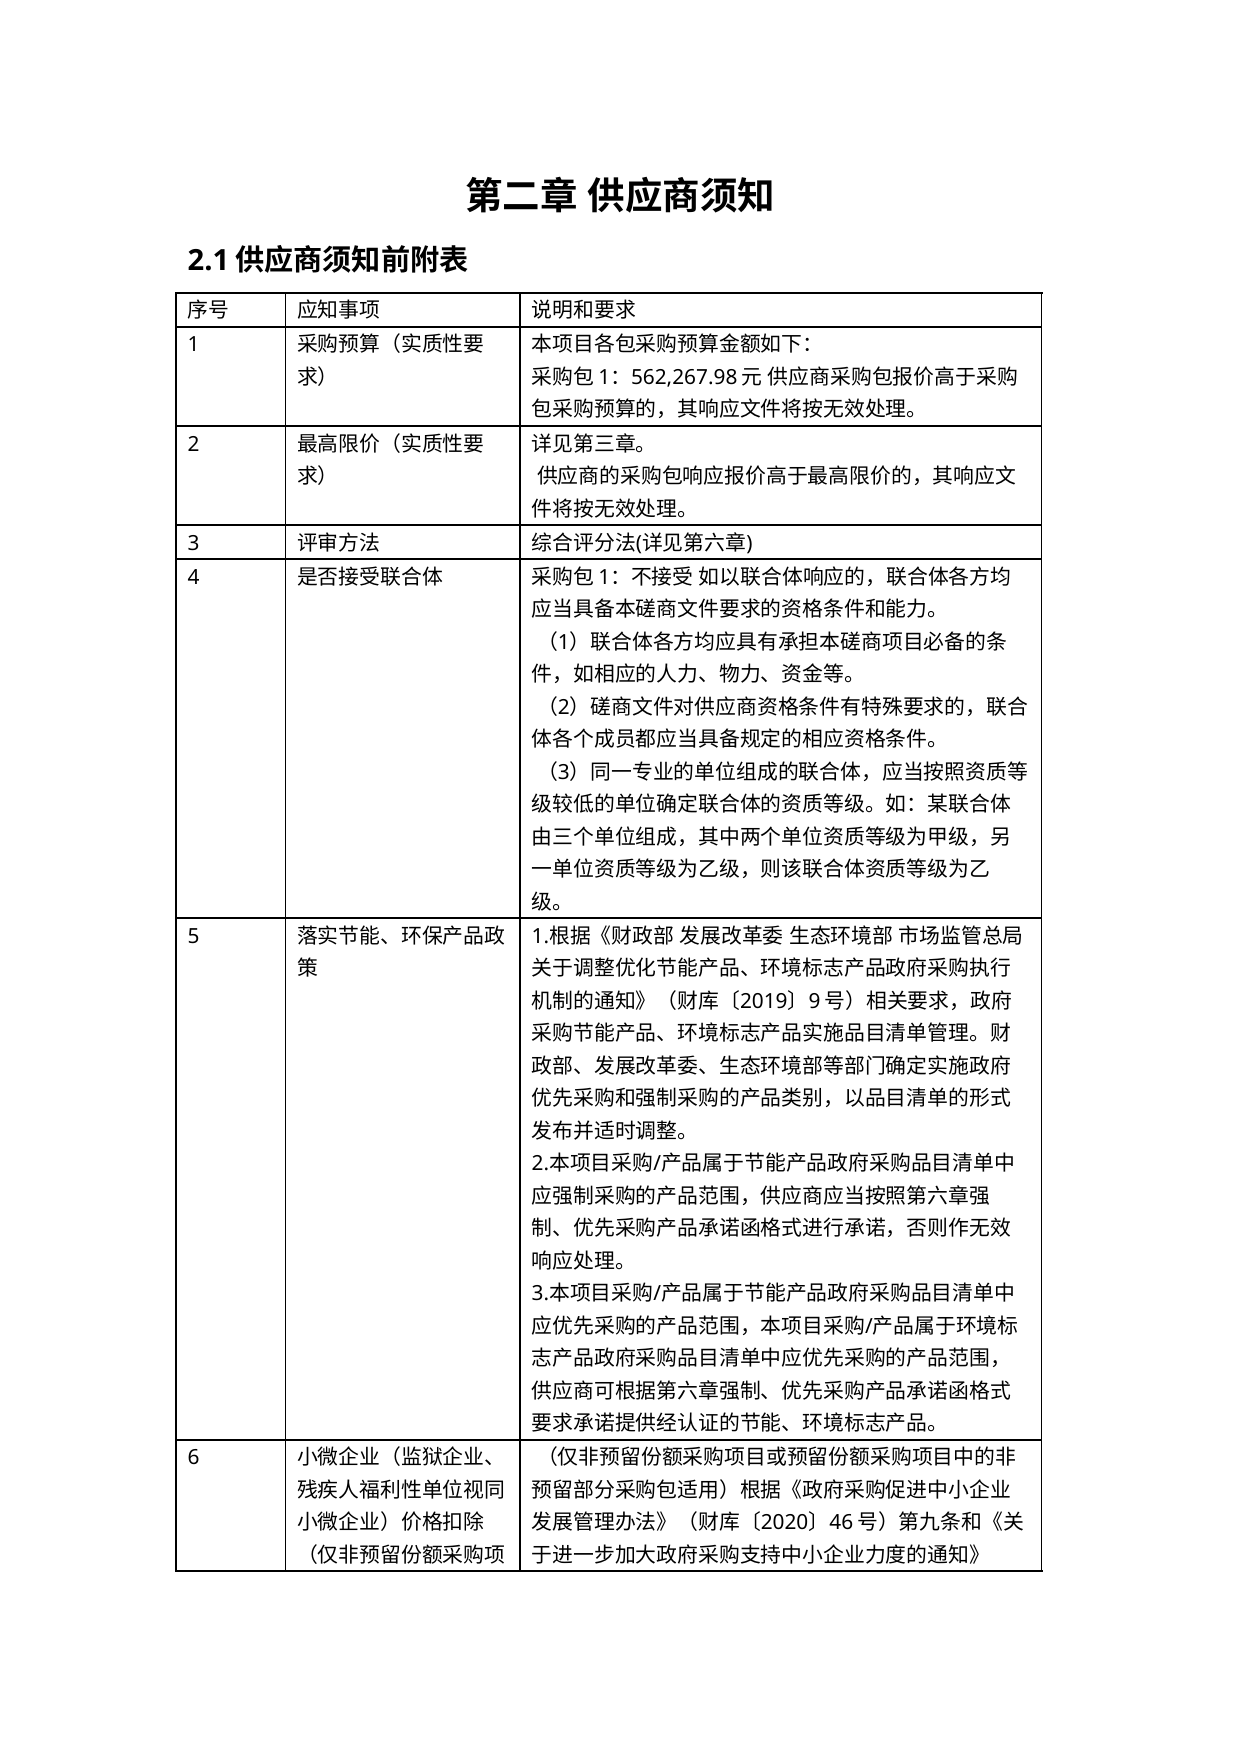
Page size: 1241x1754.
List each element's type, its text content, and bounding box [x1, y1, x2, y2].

table_cell 详见第三章。 供应商的采购包响应报价高于最高限价的，其响应文件将按无效处理。 [521, 427, 1041, 524]
table_cell 评审方法 [286, 526, 519, 558]
table_cell 采购预算（实质性要求） [286, 328, 519, 425]
table_cell 2 [177, 427, 285, 524]
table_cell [521, 1441, 1041, 1570]
table_cell 3 [177, 526, 285, 558]
table_cell 6 [177, 1441, 285, 1570]
table_cell 本项目各包采购预算金额如下： 采购包1：562,267.98元 供应商采购包报价高于采购包采购预算的，其响应文件将按无效处理。 [521, 328, 1041, 425]
table_cell 落实节能、环保产品政策 [286, 919, 519, 1439]
table_cell 4 [177, 560, 285, 917]
text 2.1供应商须知前附表 [187, 227, 1053, 292]
text 第二章 供应商须知 [187, 162, 1053, 227]
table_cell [286, 1441, 519, 1570]
table_cell 综合评分法(详见第六章) [521, 526, 1041, 558]
table_cell 最高限价（实质性要求） [286, 427, 519, 524]
table_header 应知事项 [286, 294, 519, 326]
table_cell 采购包1：不接受 如以联合体响应的，联合体各方均应当具备本磋商文件要求的资格条件和能力。 （1）联合体各方均应具有承担本磋商项目必备的条件，如相应的人力、物力、资金等。 （2）磋商文件对供应商资格条件有特殊要求的，联合体各个成员都应当具备规定的相应资格条件。 （3）同一专业的单位组成的联合体，应当按照资质等级较低的单位确定联合体的资质等级。如：某联合体由三个单位组成，其中两个单位资质等级为甲级，另一单位资质等级为乙级，则该联合体资质等级为乙级。 [521, 560, 1041, 917]
table_cell 5 [177, 919, 285, 1439]
table_cell 1 [177, 328, 285, 425]
table_cell 1.根据《财政部 发展改革委 生态环境部 市场监管总局关于调整优化节能产品、环境标志产品政府采购执行机制的通知》（财库〔2019〕9号）相关要求，政府采购节能产品、环境标志产品实施品目清单管理。财政部、发展改革委、生态环境部等部门确定实施政府优先采购和强制采购的产品类别，以品目清单的形式发布并适时调整。 2.本项目采购/产品属于节能产品政府采购品目清单中应强制采购的产品范围，供应商应当按照第六章强制、优先采购产品承诺函格式进行承诺，否则作无效响应处理。 3.本项目采购/产品属于节能产品政府采购品目清单中应优先采购的产品范围，本项目采购/产品属于环境标志产品政府采购品目清单中应优先采购的产品范围，供应商可根据第六章强制、优先采购产品承诺函格式要求承诺提供经认证的节能、环境标志产品。 [521, 919, 1041, 1439]
table_header 序号 [177, 294, 285, 326]
table_cell 是否接受联合体 [286, 560, 519, 917]
table_header 说明和要求 [521, 294, 1041, 326]
